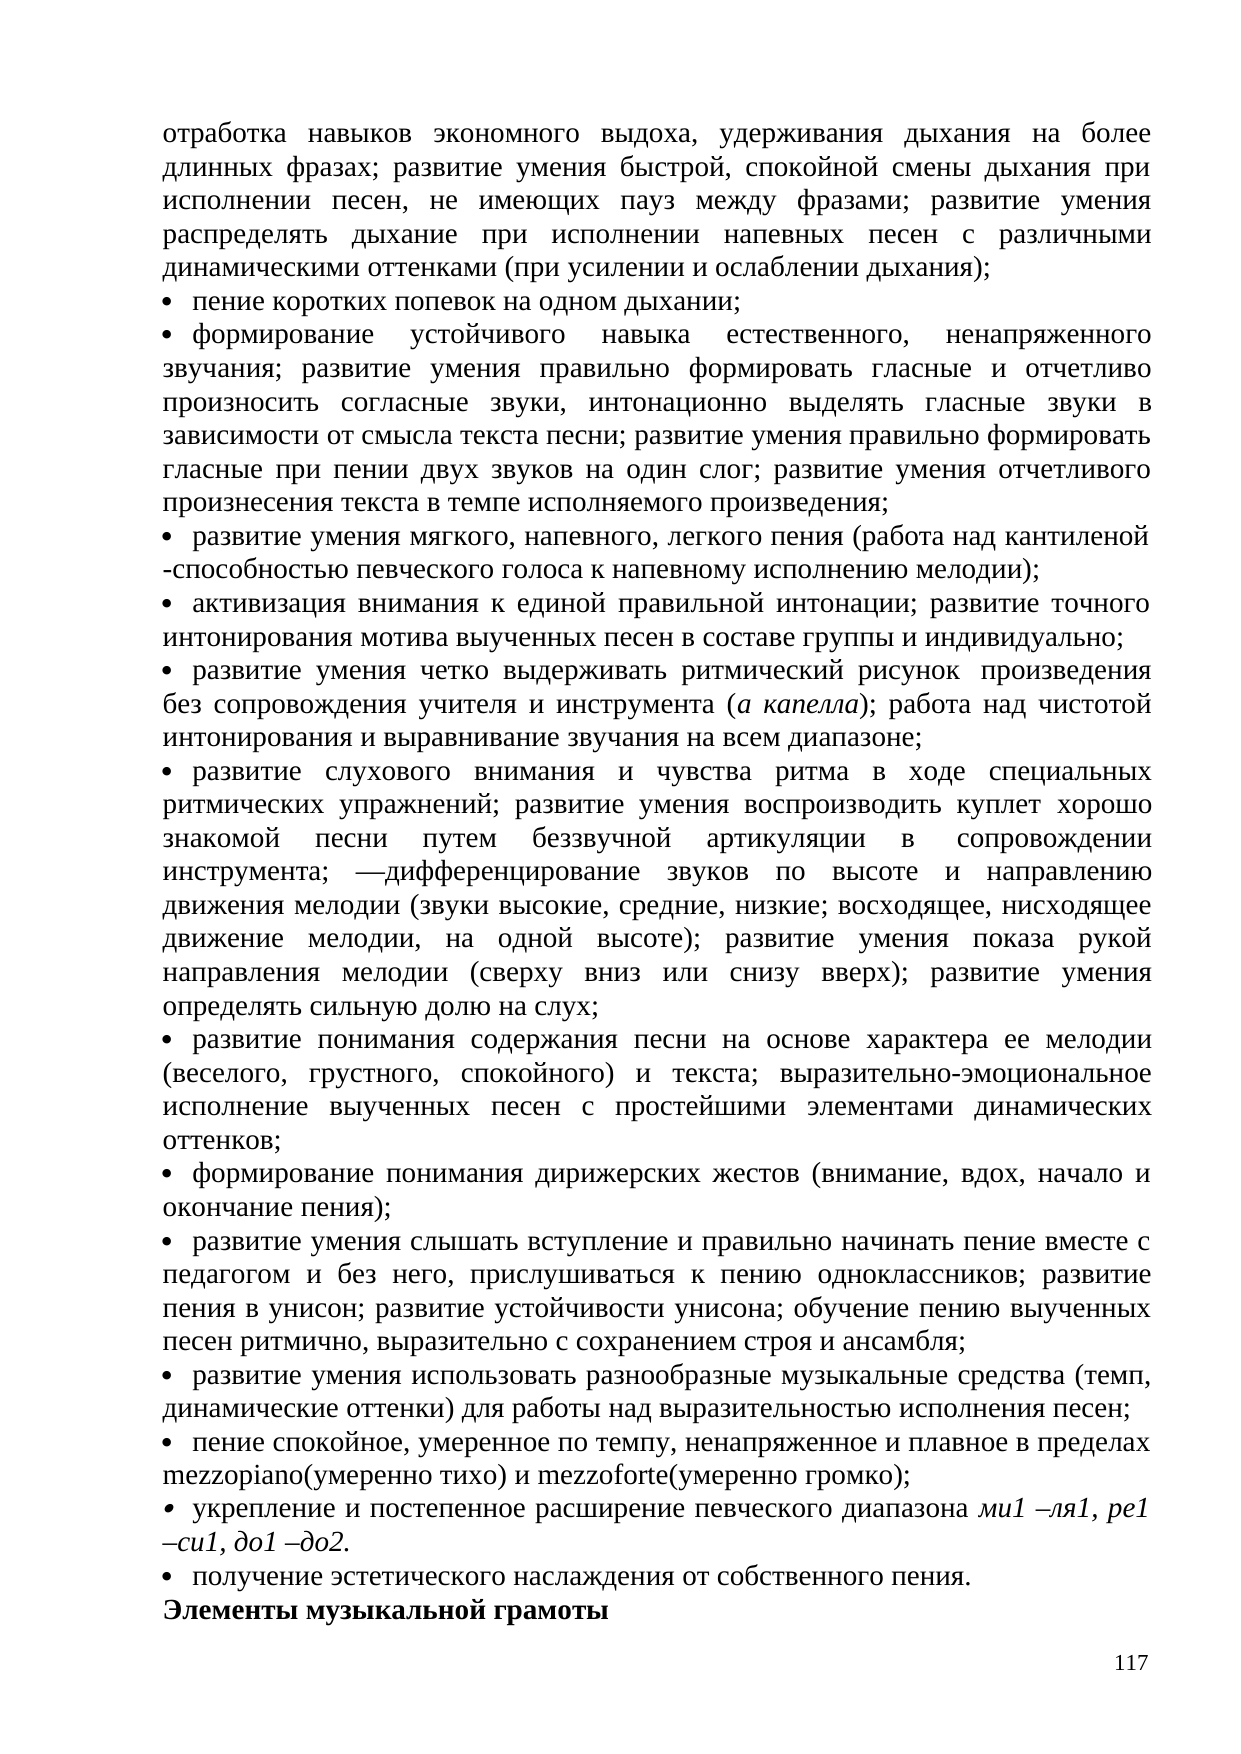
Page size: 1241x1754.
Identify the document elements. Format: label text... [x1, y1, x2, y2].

list развитие слухового внимания и чувства ритма в ходе специальных ритмических упражнений; развитие умения воспроизводить куплет хорошо знакомой песни путем беззвучной артикуляции в сопровождении инструмента; ―дифференцирование звуков по высоте и направлению движения мелодии (звуки высокие, средние, низкие; восходящее, нисходящее движение мелодии, на одной высоте); развитие умения показа рукой направления мелодии (сверху вниз или снизу вверх); развитие умения определять сильную долю на слух; [162, 753, 1152, 1021]
list получение эстетического наслаждения от собственного пения. [162, 1558, 1180, 1592]
list развитие умения использовать разнообразные музыкальные средства (темп, динамические оттенки) для работы над выразительностью исполнения песен; [162, 1357, 1152, 1424]
list укрепление и постепенное расширение певческого диапазона ми1 –ля1, ре1 [162, 1491, 1180, 1524]
text –си1, до1 –до2. [162, 1524, 1180, 1558]
list развитие умения мягкого, напевного, легкого пения (работа над кантиленой [162, 518, 1180, 551]
subtitle Элементы музыкальной грамоты [162, 1592, 1180, 1626]
list пение коротких попевок на одном дыхании; [162, 283, 1180, 317]
text отработка навыков экономного выдоха, удерживания дыхания на более длинных фразах; развитие умения быстрой, спокойной смены дыхания при исполнении песен, не имеющих пауз между фразами; развитие умения распределять дыхание при исполнении напевных песен с различными динамическими оттенками (при усилении и ослаблении дыхания); [162, 115, 1152, 283]
list формирование понимания дирижерских жестов (внимание, вдох, начало и окончание пения); [162, 1156, 1151, 1223]
text -способностью певческого голоса к напевному исполнению мелодии); [162, 552, 1180, 585]
list формирование устойчивого навыка естественного, ненапряженного звучания; развитие умения правильно формировать гласные и отчетливо произносить согласные звуки, интонационно выделять гласные звуки в зависимости от смысла текста песни; развитие умения правильно формировать гласные при пении двух звуков на один слог; развитие умения отчетливого произнесения текста в темпе исполняемого произведения; [162, 317, 1152, 518]
list развитие понимания содержания песни на основе характера ее мелодии (веселого, грустного, спокойного) и текста; выразительно-эмоциональное исполнение выученных песен с простейшими элементами динамических оттенков; [162, 1021, 1152, 1156]
list развитие умения четко выдерживать ритмический рисунок произведения без сопровождения учителя и инструмента (а капелла); работа над чистотой интонирования и выравнивание звучания на всем диапазоне; [162, 652, 1152, 753]
list пение спокойное, умеренное по темпу, ненапряженное и плавное в пределах mezzopiano(умеренно тихо) и mezzoforte(умеренно громко); [162, 1424, 1151, 1491]
list развитие умения слышать вступление и правильно начинать пение вместе с педагогом и без него, прислушиваться к пению одноклассников; развитие пения в унисон; развитие устойчивости унисона; обучение пению выученных песен ритмично, выразительно с сохранением строя и ансамбля; [162, 1223, 1152, 1357]
list активизация внимания к единой правильной интонации; развитие точного интонирования мотива выученных песен в составе группы и индивидуально; [162, 585, 1151, 652]
